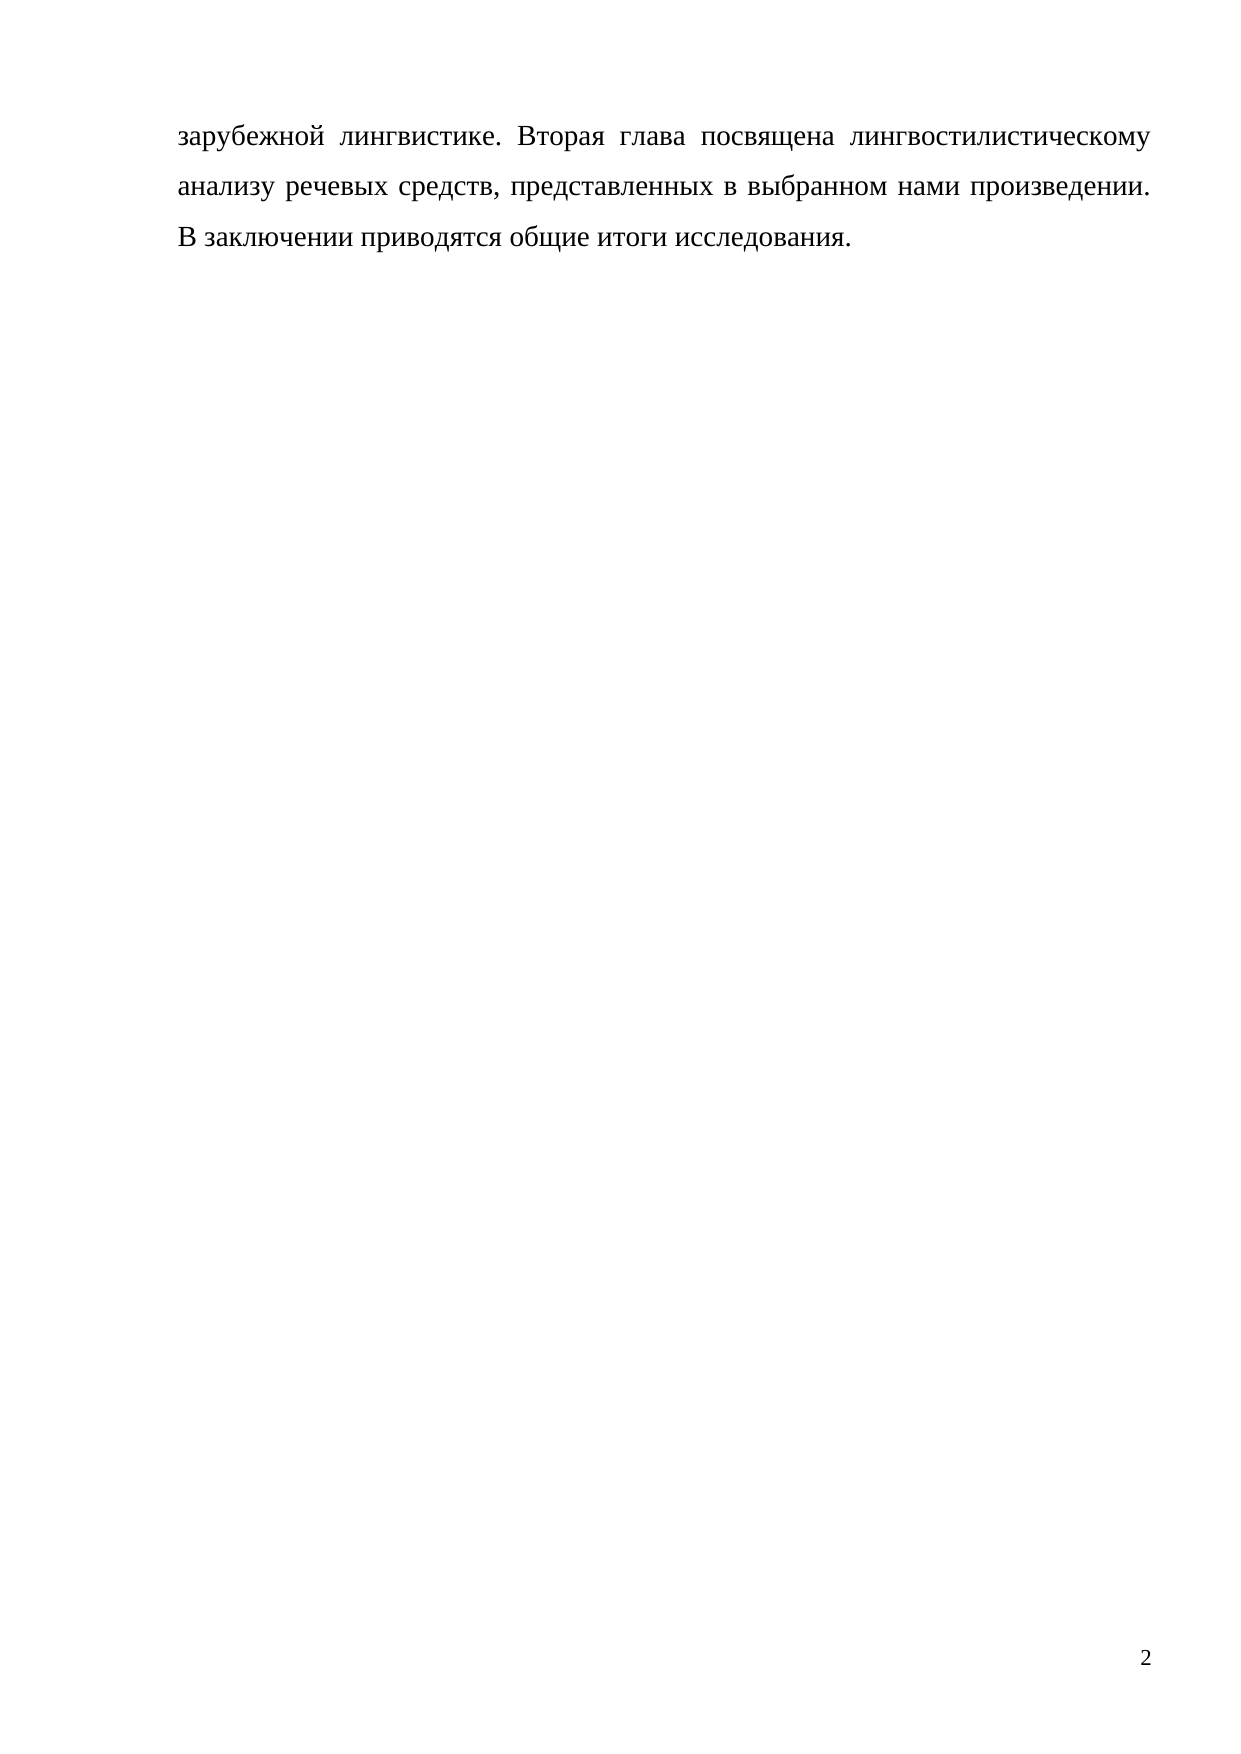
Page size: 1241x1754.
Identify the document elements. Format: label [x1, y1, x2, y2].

text [177, 118, 1152, 252]
